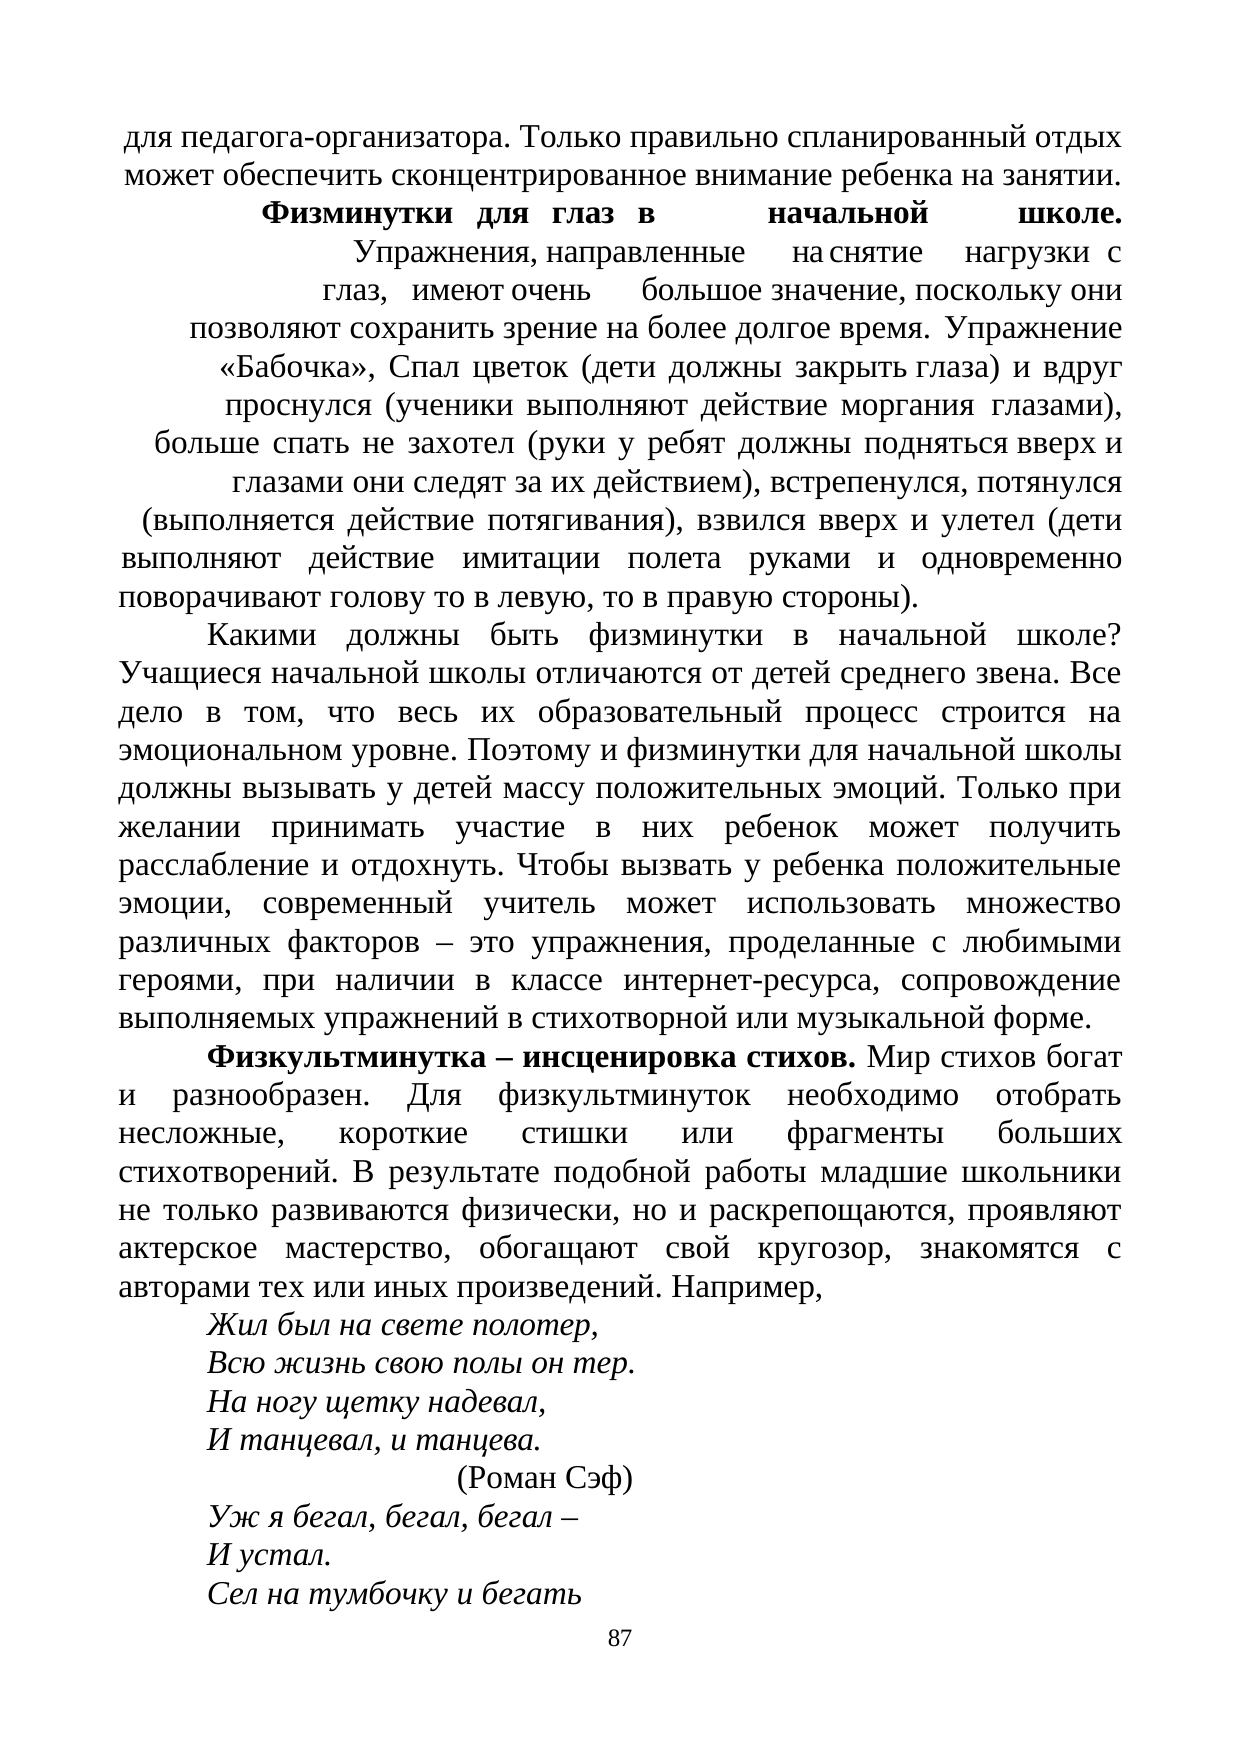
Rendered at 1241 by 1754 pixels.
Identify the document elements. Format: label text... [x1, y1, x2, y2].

text Всю жизнь свою полы он тер. На ногу щетку надевал, [207, 1343, 636, 1419]
text Какими должны быть физминутки в начальной школе? Учащиеся начальной школы отличаются от детей среднего звена. Все дело в том, что весь их образовательный процесс строится на эмоциональном уровне. Поэтому и физминутки для начальной школы должны вызывать у детей массу положительных эмоций. Только при желании принимать участие в них ребенок может получить расслабление и отдохнуть. Чтобы вызвать у ребенка положительные эмоции, современный учитель может использовать множество различных факторов – это упражнения, проделанные с любимыми героями, при наличии в классе интернет-ресурса, сопровождение выполняемых упражнений в стихотворной или музыкальной форме. [118, 614, 1122, 1036]
text Уж я бегал, бегал, бегал – И устал. [207, 1496, 578, 1573]
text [207, 1573, 582, 1611]
text (Роман Сэф) [457, 1458, 1223, 1496]
text для педагога-организатора. Только правильно спланированный отдых может обеспечить сконцентрированное внимание ребенка на занятии. Физминутки для глаз в начальной школе. Упражнения, направленные на снятие нагрузки с глаз, имеют очень большое значение, поскольку они позволяют сохранить зрение на более долгое время. Упражнение «Бабочка», Спал цветок (дети должны закрыть глаза) и вдруг проснулся (ученики выполняют действие моргания глазами), больше спать не захотел (руки у ребят должны подняться вверх и глазами они следят за их действием), встрепенулся, потянулся (выполняется действие потягивания), взвился вверх и улетел (дети выполняют действие имитации полета руками и одновременно [118, 116, 1122, 576]
text поворачивают голову то в левую, то в правую стороны). [118, 576, 1223, 614]
text Жил был на свете полотер, [207, 1304, 1223, 1343]
text Физкультминутка – инсценировка стихов. Мир стихов богат и разнообразен. Для физкультминуток необходимо отобрать несложные, короткие стишки или фрагменты больших стихотворений. В результате подобной работы младшие школьники не только развиваются физически, но и раскрепощаются, проявляют актерское мастерство, обогащают свой кругозор, знакомятся с авторами тех или иных произведений. Например, [118, 1036, 1123, 1304]
text И танцевал, и танцева. [207, 1419, 1223, 1458]
